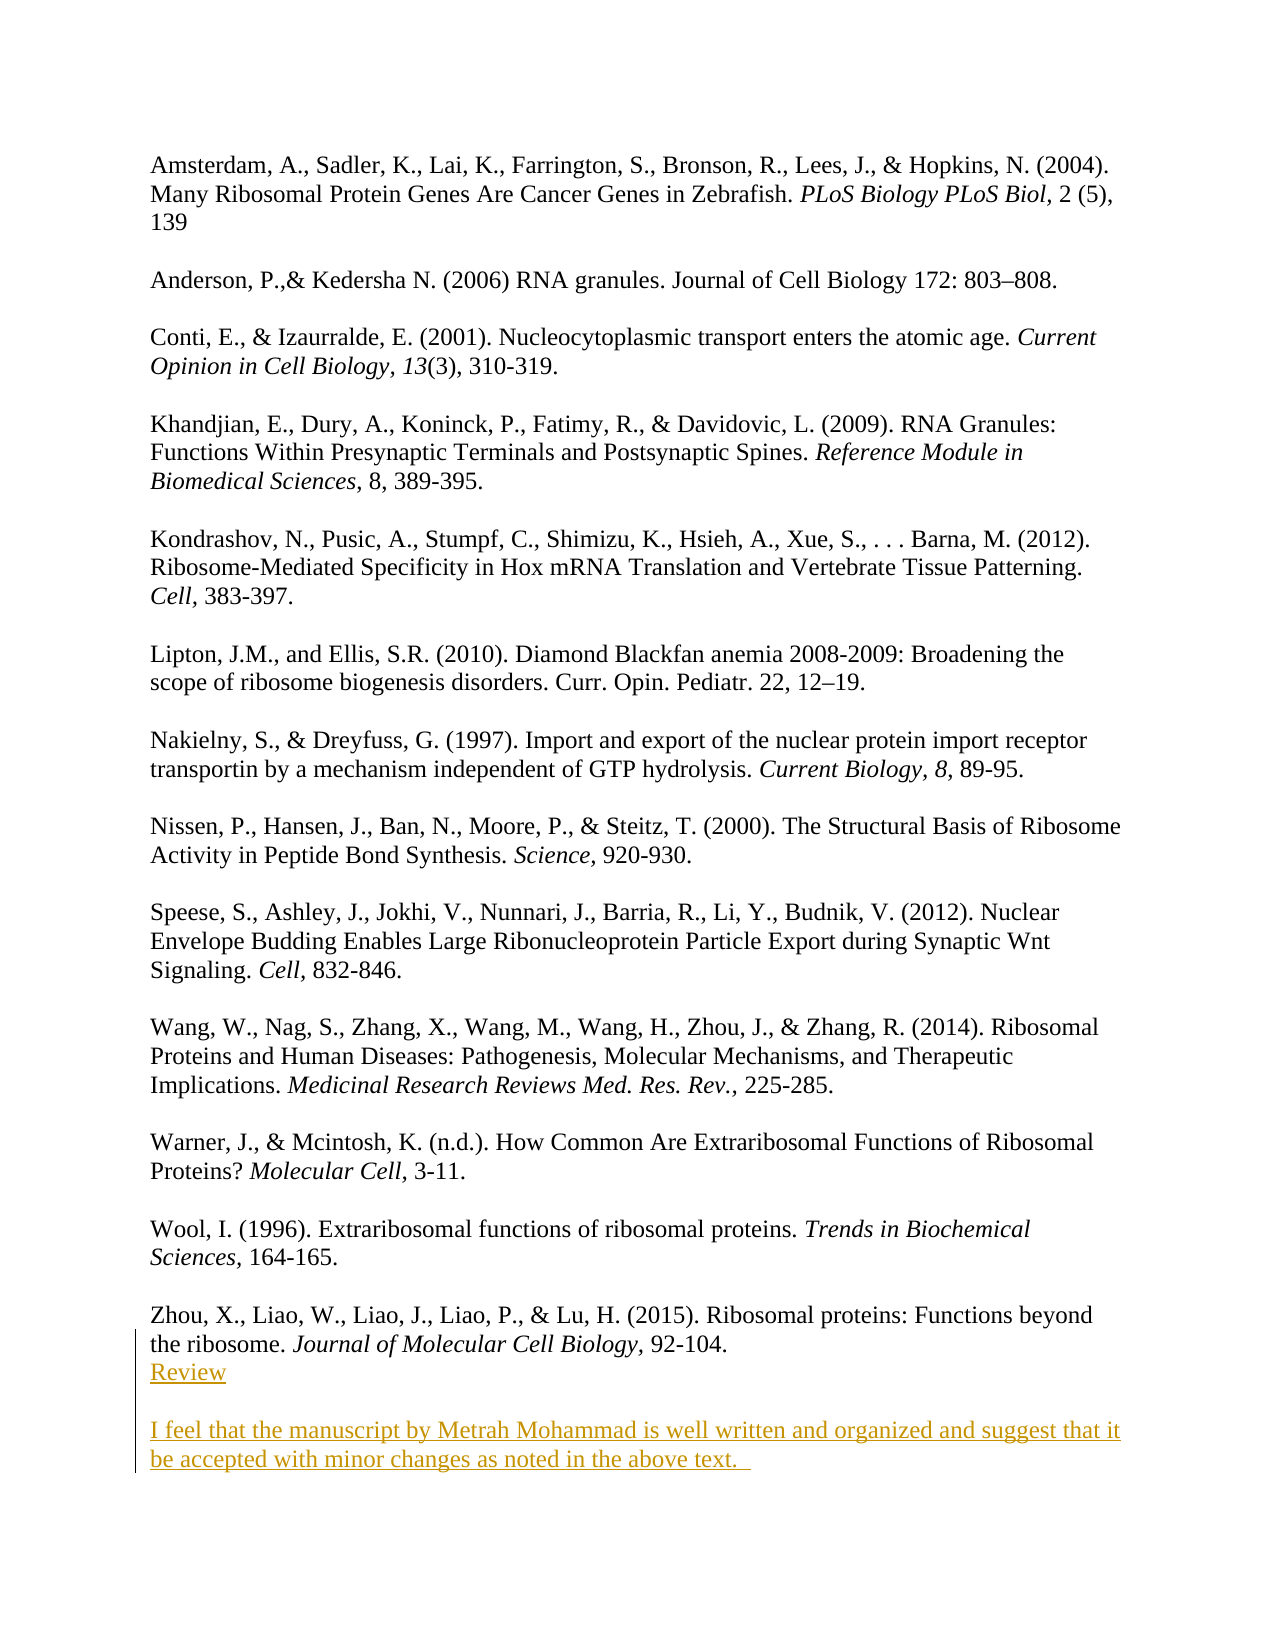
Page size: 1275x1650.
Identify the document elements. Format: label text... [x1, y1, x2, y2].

text Signaling. Cell, 832-846. [150, 955, 1125, 984]
text Amsterdam, A., Sadler, K., Lai, K., Farrington, S., Bronson, R., Lees, J., & Hopkins, N. (2004). Many Ribosomal Protein Genes Are Cancer Genes in Zebrafish. PLoS Biology PLoS Biol, 2 (5), 139 [150, 150, 1125, 236]
text Conti, E., & Izaurralde, E. (2001). Nucleocytoplasmic transport enters the atomic age. Current Opinion in Cell Biology, 13(3), 310-319. [150, 322, 1125, 380]
text Wool, I. (1996). Extraribosomal functions of ribosomal proteins. Trends in Biochemical Sciences, 164-165. [150, 1214, 1125, 1271]
text Lipton, J.M., and Ellis, S.R. (2010). Diamond Blackfan anemia 2008-2009: Broadening the scope of ribosome biogenesis disorders. Curr. Opin. Pediatr. 22, 12–19. [150, 639, 1125, 696]
text Speese, S., Ashley, J., Jokhi, V., Nunnari, J., Barria, R., Li, Y., Budnik, V. (2012). Nuclear Envelope Budding Enables Large Ribonucleoprotein Particle Export during Synaptic Wnt [150, 897, 1125, 955]
text Kondrashov, N., Pusic, A., Stumpf, C., Shimizu, K., Hsieh, A., Xue, S., . . . Barna, M. (2012). Ribosome-Mediated Specificity in Hox mRNA Translation and Vertebrate Tissue Patterning. Cell, 383-397. [150, 524, 1125, 610]
text Wang, W., Nag, S., Zhang, X., Wang, M., Wang, H., Zhou, J., & Zhang, R. (2014). Ribosomal Proteins and Human Diseases: Pathogenesis, Molecular Mechanisms, and Therapeutic Implications. Medicinal Research Reviews Med. Res. Rev., 225-285. [150, 1012, 1125, 1099]
text Warner, J., & Mcintosh, K. (n.d.). How Common Are Extraribosomal Functions of Ribosomal Proteins? Molecular Cell, 3-11. [150, 1127, 1125, 1185]
text Zhou, X., Liao, W., Liao, J., Liao, P., & Lu, H. (2015). Ribosomal proteins: Functions beyond the ribosome. Journal of Molecular Cell Biology, 92-104. [150, 1300, 1125, 1357]
text Nakielny, S., & Dreyfuss, G. (1997). Import and export of the nuclear protein import receptor transportin by a mechanism independent of GTP hydrolysis. Current Biology, 8, 89-95. [150, 725, 1125, 782]
text Nissen, P., Hansen, J., Ban, N., Moore, P., & Steitz, T. (2000). The Structural Basis of Ribosome Activity in Peptide Bond Synthesis. Science, 920-930. [150, 811, 1125, 869]
text Anderson, P.,& Kedersha N. (2006) RNA granules. Journal of Cell Biology 172: 803–808. [150, 265, 1125, 294]
text Khandjian, E., Dury, A., Koninck, P., Fatimy, R., & Davidovic, L. (2009). RNA Granules: Functions Within Presynaptic Terminals and Postsynaptic Spines. Reference Module in Biomedical Sciences, 8, 389-395. [150, 409, 1125, 495]
